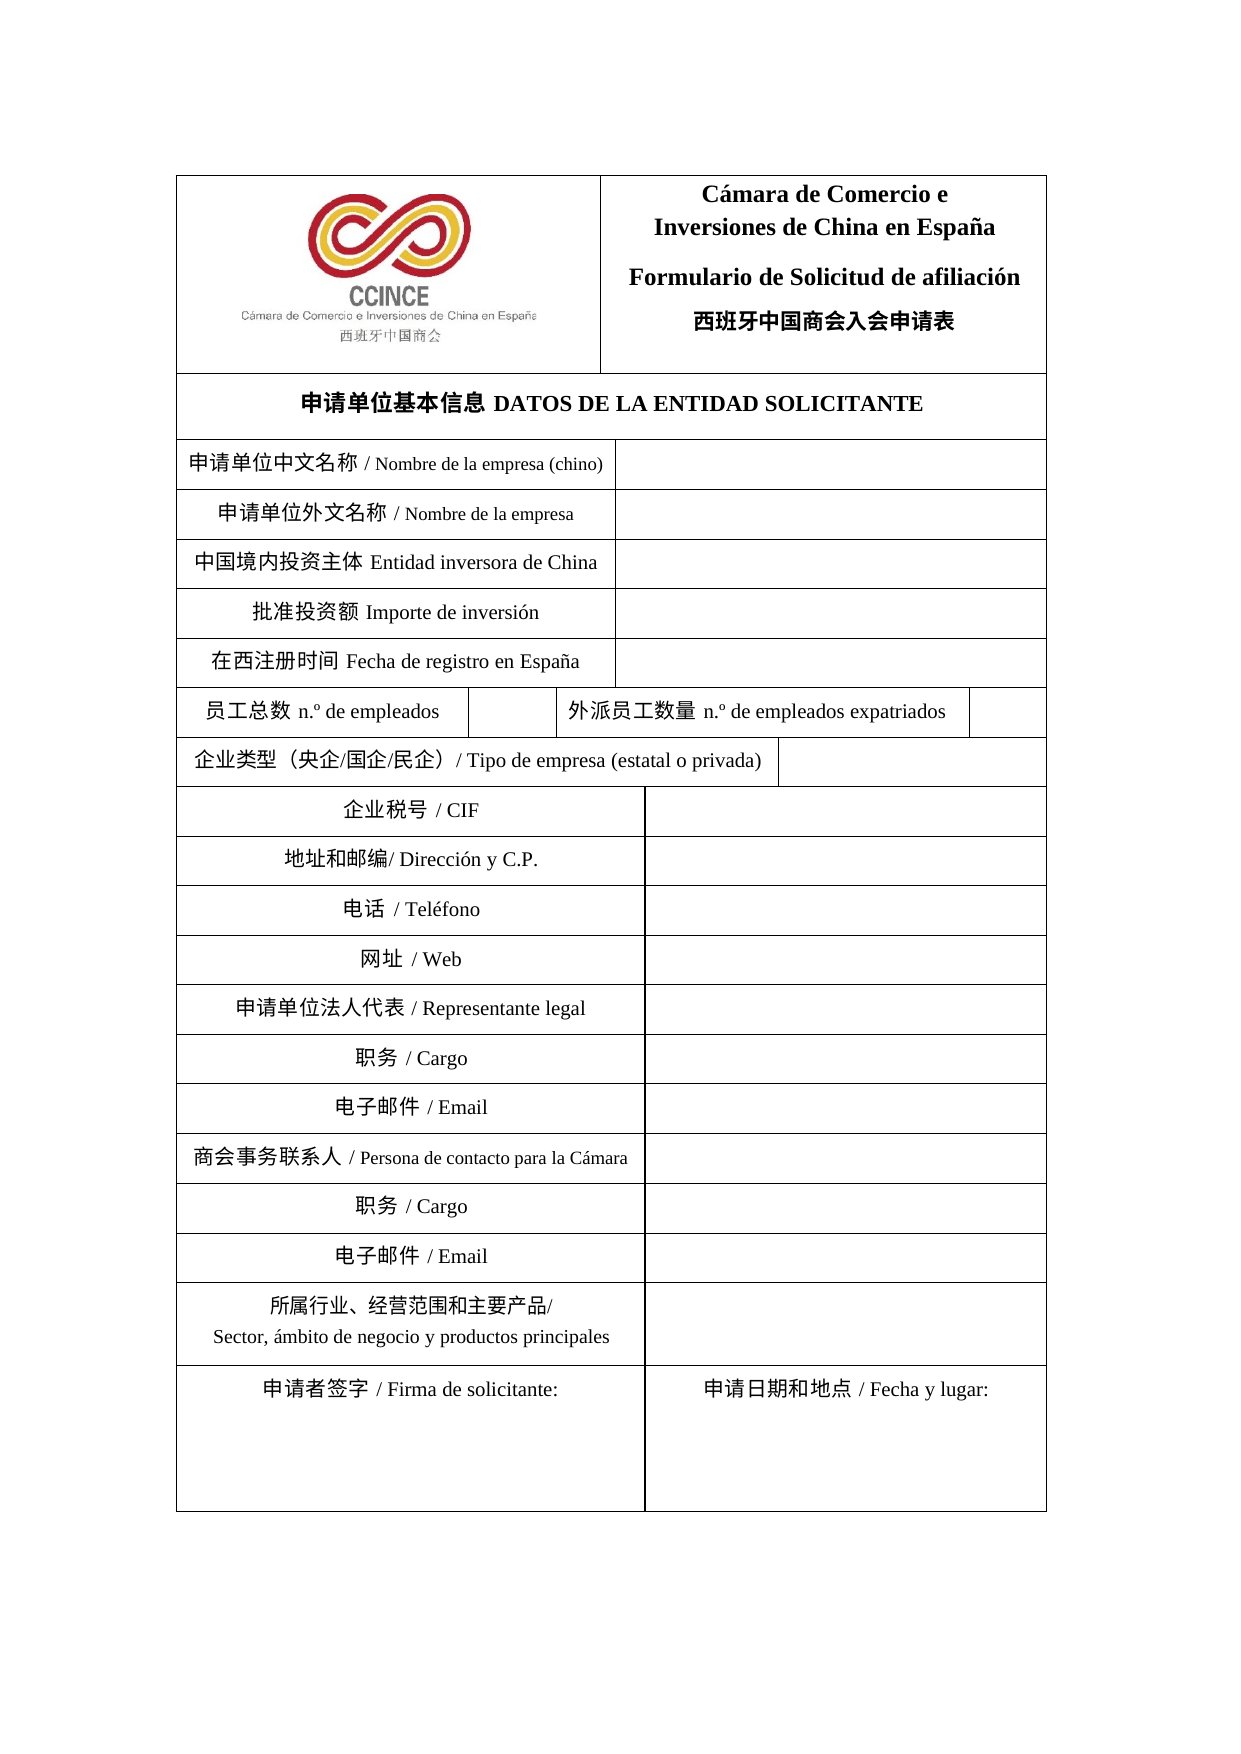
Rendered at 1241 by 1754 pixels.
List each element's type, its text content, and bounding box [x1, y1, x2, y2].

table_cell 职务 / Cargo [177, 1184, 644, 1233]
table_cell [616, 490, 1046, 539]
table_cell [646, 1184, 1046, 1233]
table_header [177, 176, 600, 373]
picture [242, 194, 537, 344]
table_cell 电话 / Teléfono [177, 886, 644, 935]
table_cell 申请者签字 / Firma de solicitante: [177, 1366, 644, 1511]
table_cell 电子邮件 / Email [177, 1084, 644, 1133]
table_cell 网址 / Web [177, 936, 644, 984]
table_cell [646, 1134, 1046, 1183]
table_cell 职务 / Cargo [177, 1035, 644, 1083]
table_cell 批准投资额 Importe de inversión [177, 589, 615, 638]
table_cell 外派员工数量 n.º de empleados expatriados [557, 688, 969, 737]
table_cell 申请单位中文名称 / Nombre de la empresa (chino) [177, 440, 615, 489]
table_cell 企业类型（央企/国企/民企）/ Tipo de empresa (estatal o privada) [177, 738, 778, 786]
table_cell 商会事务联系人 / Persona de contacto para la Cámara [177, 1134, 644, 1183]
table_cell 中国境内投资主体 Entidad inversora de China [177, 540, 615, 588]
table_cell [646, 1234, 1046, 1282]
table_cell 申请单位基本信息 DATOS DE LA ENTIDAD SOLICITANTE [177, 374, 1046, 439]
table_cell 企业税号 / CIF [177, 787, 644, 836]
table_cell 地址和邮编/ Dirección y C.P. [177, 837, 644, 885]
table_cell [616, 639, 1046, 687]
table_cell [646, 1084, 1046, 1133]
table_cell 所属行业、经营范围和主要产品/ Sector, ámbito de negocio y productos principales [177, 1283, 644, 1365]
table_cell [646, 1035, 1046, 1083]
table_cell 申请单位法人代表 / Representante legal [177, 985, 644, 1034]
table_cell [469, 688, 556, 737]
table_cell [646, 787, 1046, 836]
table_cell [779, 738, 1046, 786]
table_cell [616, 440, 1046, 489]
table_cell [646, 985, 1046, 1034]
table_cell [646, 886, 1046, 935]
table_cell [970, 688, 1046, 737]
table_cell [646, 837, 1046, 885]
table_cell [616, 589, 1046, 638]
table_header Cámara de Comercio e Inversiones de China en España Formulario de Solicitud de afiliación 西班牙中国商会入会申请表 [601, 176, 1046, 373]
table_cell 电子邮件 / Email [177, 1234, 644, 1282]
table_cell [646, 1283, 1046, 1365]
table_cell [646, 936, 1046, 984]
table_cell 申请单位外文名称 / Nombre de la empresa [177, 490, 615, 539]
table_cell 在西注册时间 Fecha de registro en España [177, 639, 615, 687]
table_cell [616, 540, 1046, 588]
table_cell 申请日期和地点 / Fecha y lugar: [646, 1366, 1046, 1511]
table_cell 员工总数 n.º de empleados [177, 688, 468, 737]
